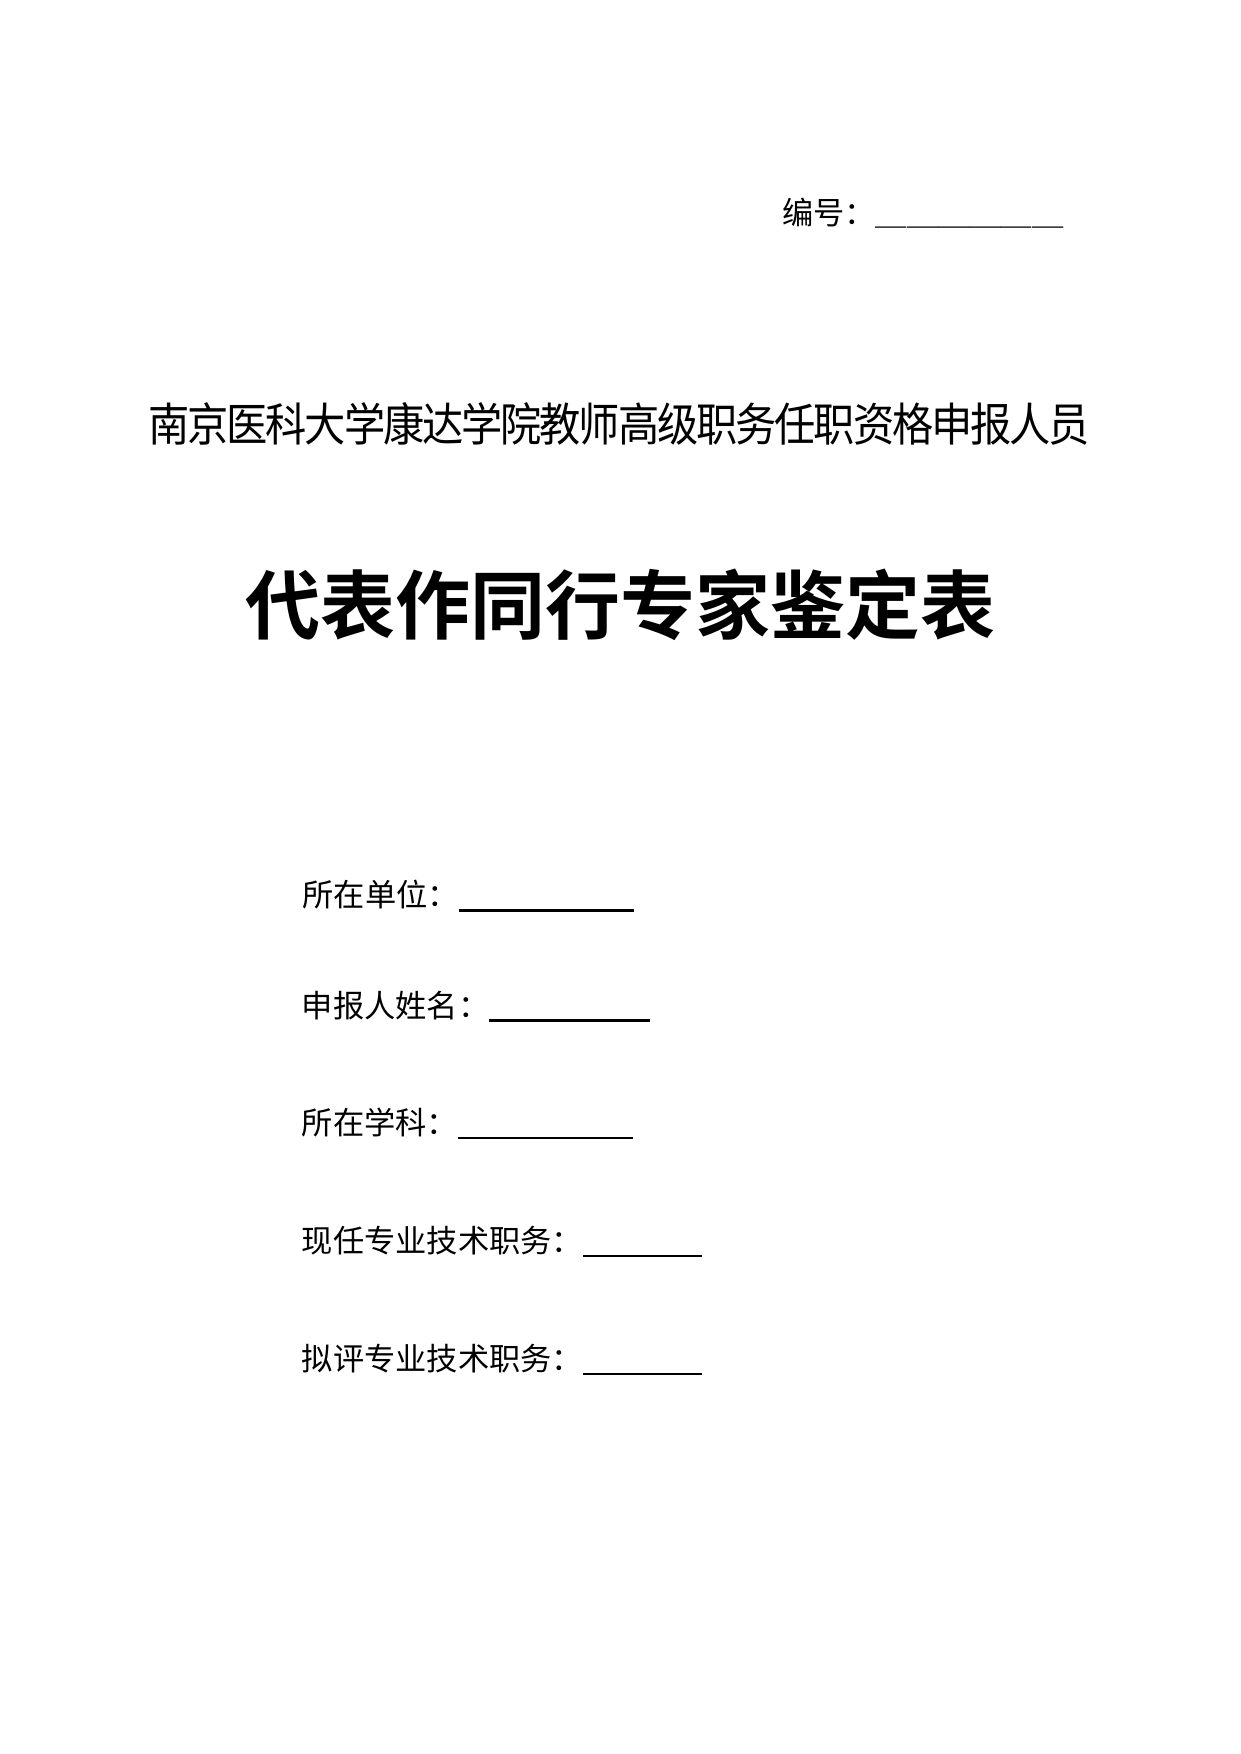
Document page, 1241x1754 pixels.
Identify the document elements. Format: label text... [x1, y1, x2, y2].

text 现任专业技术职务： [177, 1206, 1063, 1271]
text 所在单位： [177, 861, 1063, 926]
text 拟评专业技术职务： [177, 1324, 1063, 1389]
text 所在学科： [177, 1089, 1063, 1154]
text 南京医科大学康达学院教师高级职务任职资格申报人员 [133, 373, 1107, 471]
text 申报人姓名： [177, 971, 1063, 1036]
text 编号：＿＿＿＿＿＿ [177, 178, 1063, 243]
text 代表作同行专家鉴定表 [177, 536, 1063, 666]
